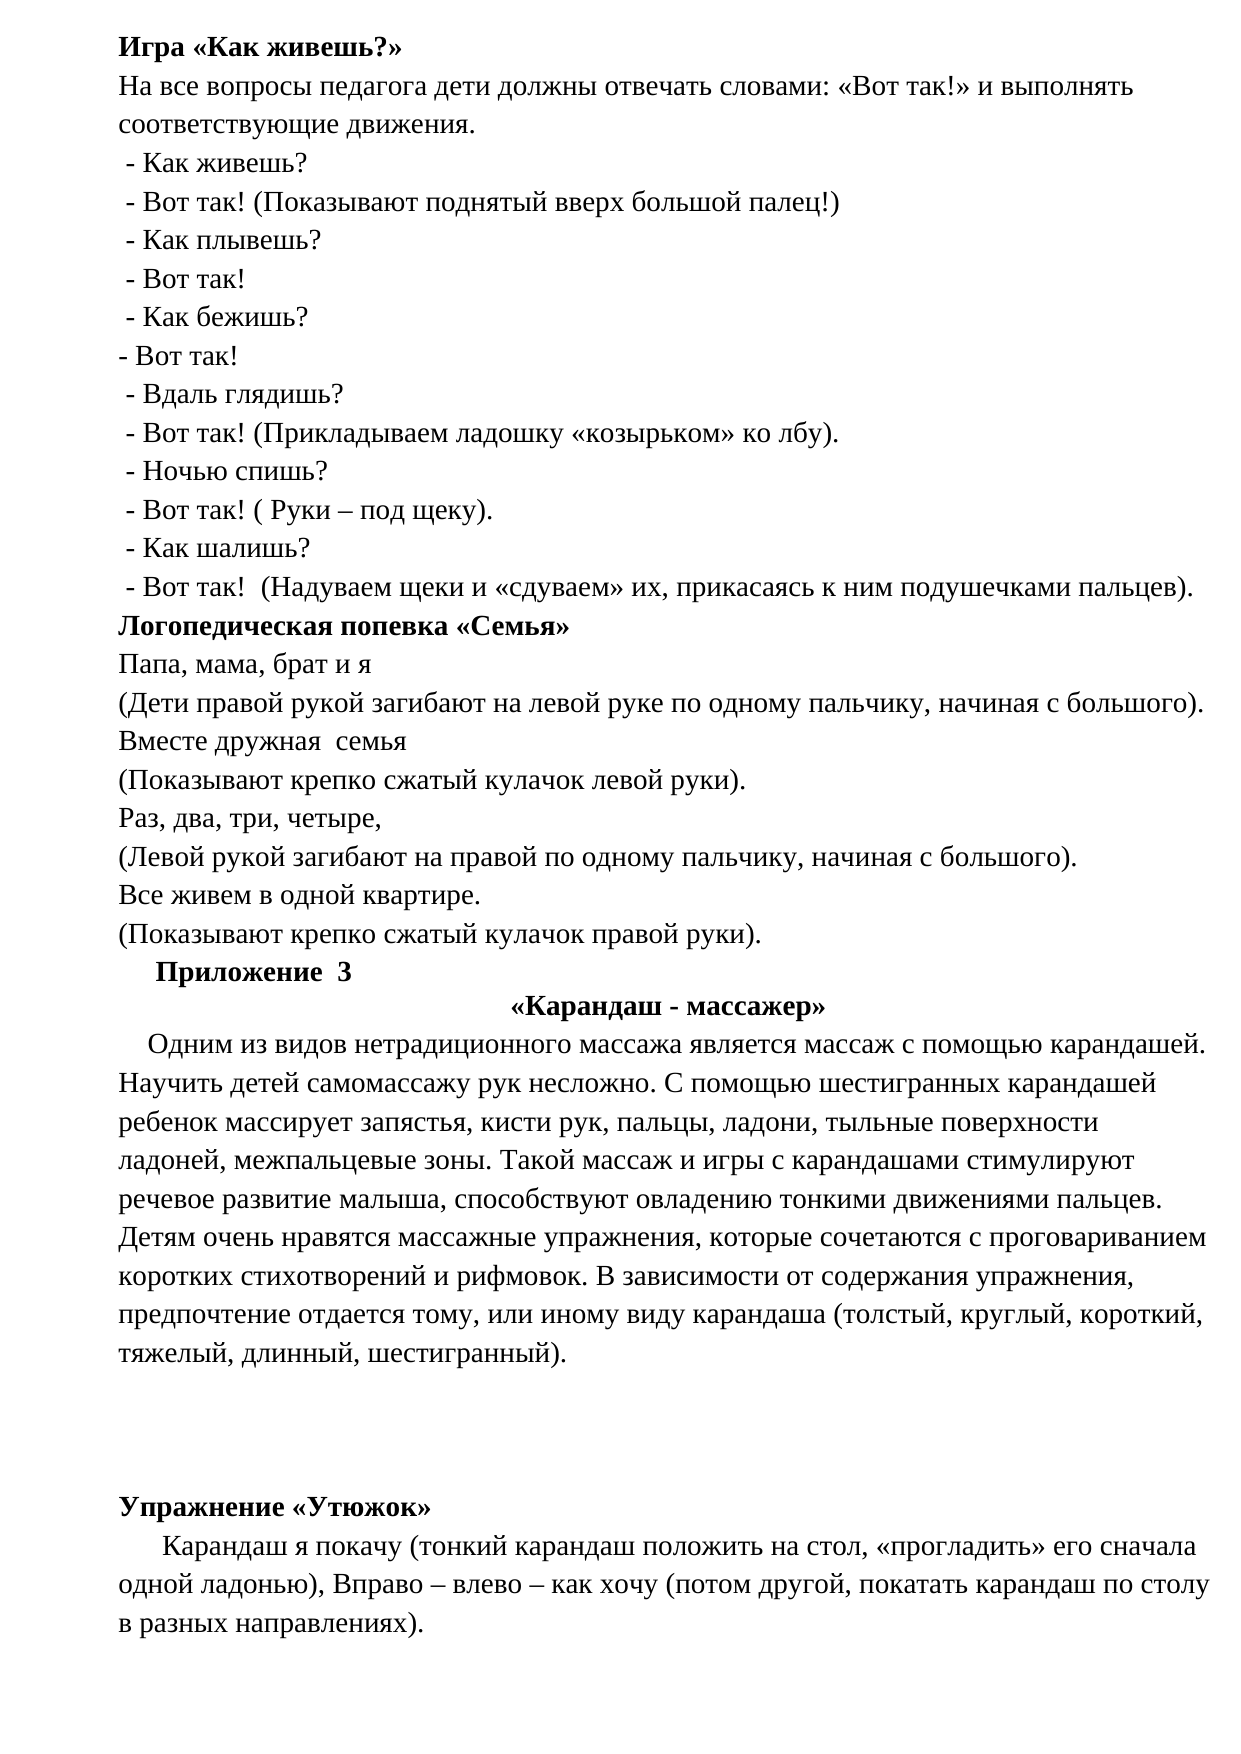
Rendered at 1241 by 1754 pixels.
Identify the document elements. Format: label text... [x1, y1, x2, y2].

text - Как живешь? [118, 145, 1211, 179]
text (Показывают крепко сжатый кулачок левой руки). [118, 762, 1211, 795]
text - Как шалишь? [118, 531, 1211, 564]
text (Левой рукой загибают на правой по одному пальчику, начиная с большого). [118, 839, 1211, 872]
text Игра «Как живешь?» [118, 29, 1211, 63]
text Все живем в одной квартире. [118, 877, 1211, 911]
text - Как плывешь? [118, 222, 1211, 256]
text Упражнение «Утюжок» [118, 1489, 1211, 1523]
text Одним из видов нетрадиционного массажа является массаж с помощью карандашей. Научить детей самомассажу рук несложно. С помощью шестигранных карандашей ребенок массирует запястья, кисти рук, пальцы, ладони, тыльные поверхности ладоней, межпальцевые зоны. Такой массаж и игры с карандашами стимулируют речевое развитие малыша, способствуют овладению тонкими движениями пальцев. Детям очень нравятся массажные упражнения, которые сочетаются с проговариванием коротких стихотворений и рифмовок. В зависимости от содержания упражнения, предпочтение отдается тому, или иному виду карандаша (толстый, круглый, короткий, тяжелый, длинный, шестигранный). [118, 1027, 1211, 1368]
text (Дети правой рукой загибают на левой руке по одному пальчику, начиная с большого). [118, 685, 1211, 718]
text - Вот так! (Прикладываем ладошку «козырьком» ко лбу). [118, 415, 1211, 448]
text Вместе дружная семья [118, 723, 1211, 757]
text - Ночью спишь? [118, 453, 1211, 487]
text - Вот так! (Показывают поднятый вверх большой палец!) [118, 184, 1211, 217]
text - Вот так! (Надуваем щеки и «сдуваем» их, прикасаясь к ним подушечками пальцев). [118, 569, 1211, 603]
text (Показывают крепко сжатый кулачок правой руки). [118, 916, 1211, 949]
text «Карандаш - массажер» [118, 988, 1211, 1022]
text - Вот так! [118, 338, 1211, 371]
text - Вот так! ( Руки – под щеку). [118, 492, 1211, 526]
text Карандаш я покачу (тонкий карандаш положить на стол, «прогладить» его сначала одной ладонью), Вправо – влево – как хочу (потом другой, покатать карандаш по столу в разных направлениях). [118, 1528, 1211, 1638]
text - Вдаль глядишь? [118, 376, 1211, 410]
text - Как бежишь? [118, 299, 1211, 333]
text Папа, мама, брат и я [118, 646, 1211, 680]
text Раз, два, три, четыре, [118, 800, 1211, 834]
text Приложение 3 [155, 954, 1211, 988]
text - Вот так! [118, 261, 1211, 294]
text Логопедическая попевка «Семья» [118, 608, 1211, 641]
text На все вопросы педагога дети должны отвечать словами: «Вот так!» и выполнять соответствующие движения. [118, 68, 1211, 140]
